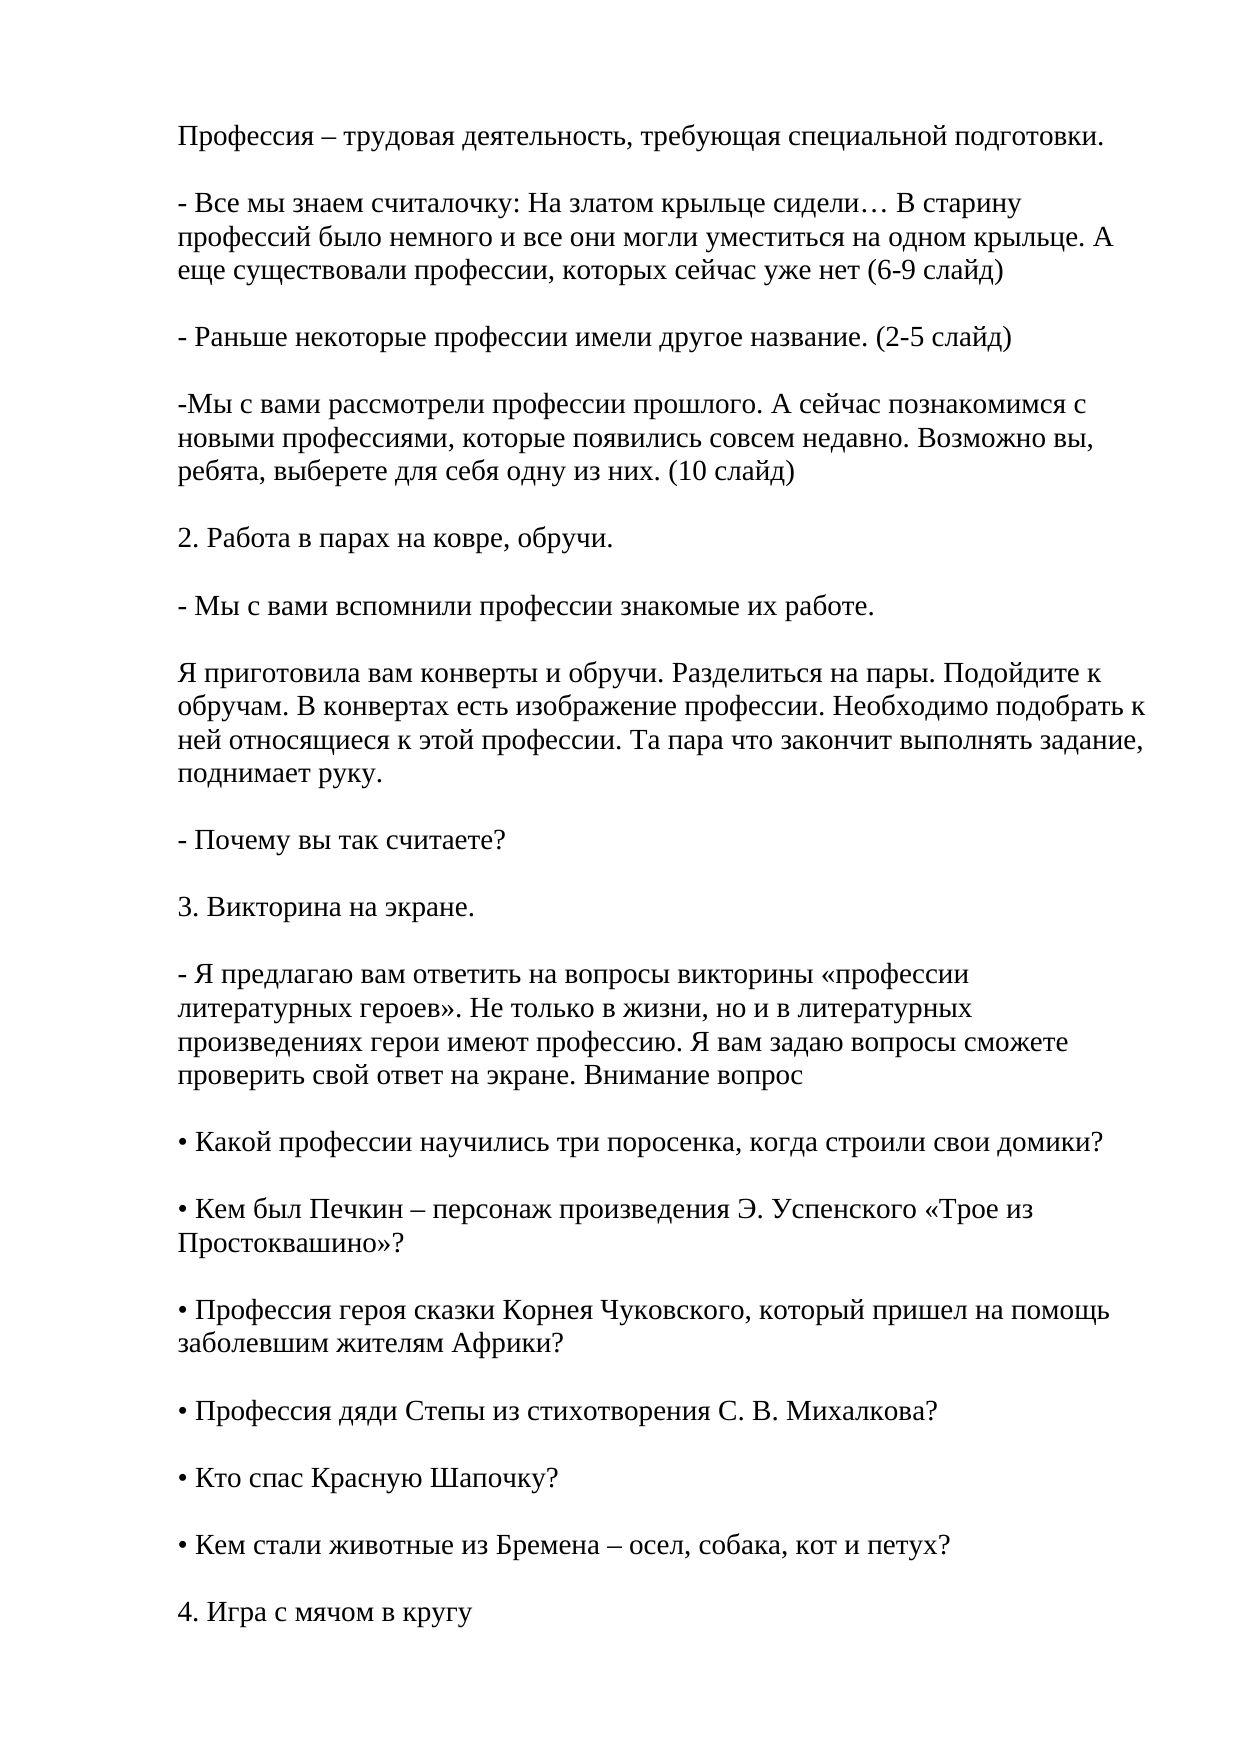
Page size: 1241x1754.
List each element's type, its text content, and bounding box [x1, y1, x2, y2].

text - Мы с вами вспомнили профессии знакомые их работе. [177, 588, 1152, 621]
text • Профессия героя сказки Корнея Чуковского, который пришел на помощь заболевшим жителям Африки? [177, 1292, 1152, 1359]
text 3. Викторина на экране. [177, 889, 1152, 923]
text • Какой профессии научились три поросенка, когда строили свои домики? [177, 1124, 1152, 1158]
text - Я предлагаю вам ответить на вопросы викторины «профессии литературных героев». Не только в жизни, но и в литературных произведениях герои имеют профессию. Я вам задаю вопросы сможете проверить свой ответ на экране. Внимание вопрос [177, 957, 1152, 1091]
text 2. Работа в парах на ковре, обручи. [177, 521, 1152, 554]
text - Все мы знаем считалочку: На златом крыльце сидели… В старину профессий было немного и все они могли уместиться на одном крыльце. А еще существовали профессии, которых сейчас уже нет (6-9 слайд) [177, 185, 1152, 286]
text Профессия – трудовая деятельность, требующая специальной подготовки. [177, 118, 1152, 152]
text -Мы с вами рассмотрели профессии прошлого. А сейчас познакомимся с новыми профессиями, которые появились совсем недавно. Возможно вы, ребята, выберете для себя одну из них. (10 слайд) [177, 386, 1152, 487]
text • Кем был Печкин – персонаж произведения Э. Успенского «Трое из Простоквашино»? [177, 1191, 1152, 1258]
text • Кем стали животные из Бремена – осел, собака, кот и петух? [177, 1527, 1152, 1560]
text • Профессия дяди Степы из стихотворения С. В. Михалкова? [177, 1393, 1152, 1426]
text - Раньше некоторые профессии имели другое название. (2-5 слайд) [177, 319, 1152, 353]
text • Кто спас Красную Шапочку? [177, 1460, 1152, 1493]
text 4. Игра с мячом в кругу [177, 1594, 1152, 1627]
text Я приготовила вам конверты и обручи. Разделиться на пары. Подойдите к обручам. В конвертах есть изображение профессии. Необходимо подобрать к ней относящиеся к этой профессии. Та пара что закончит выполнять задание, поднимает руку. [177, 655, 1152, 789]
text - Почему вы так считаете? [177, 822, 1152, 856]
